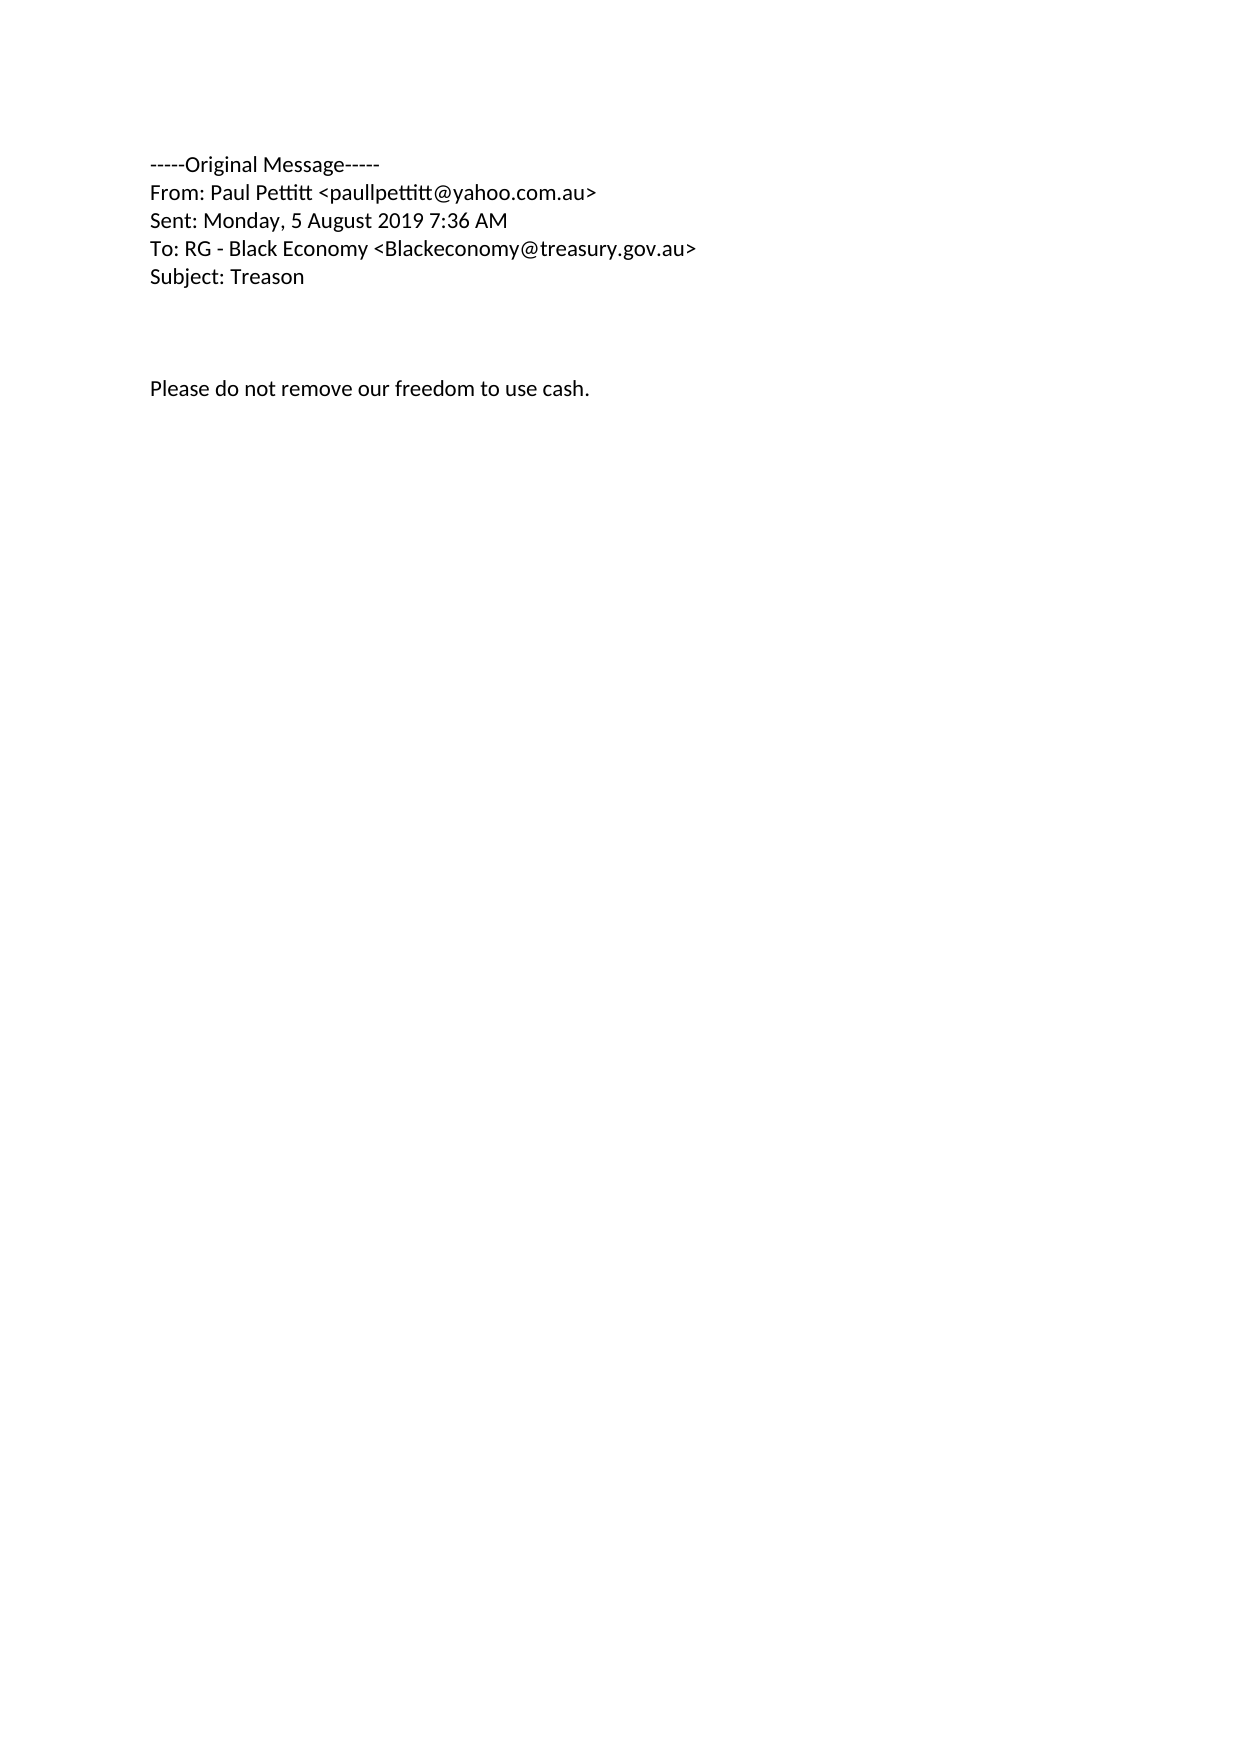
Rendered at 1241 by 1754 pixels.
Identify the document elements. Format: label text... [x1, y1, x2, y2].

text -----Original Message----- From: Paul Pettitt <paullpettitt@yahoo.com.au> Sent: Monday, 5 August 2019 7:36 AM To: RG - Black Economy <Blackeconomy@treasury.gov.au> Subject: Treason [150, 150, 1090, 290]
text Please do not remove our freedom to use cash. [150, 374, 1090, 402]
